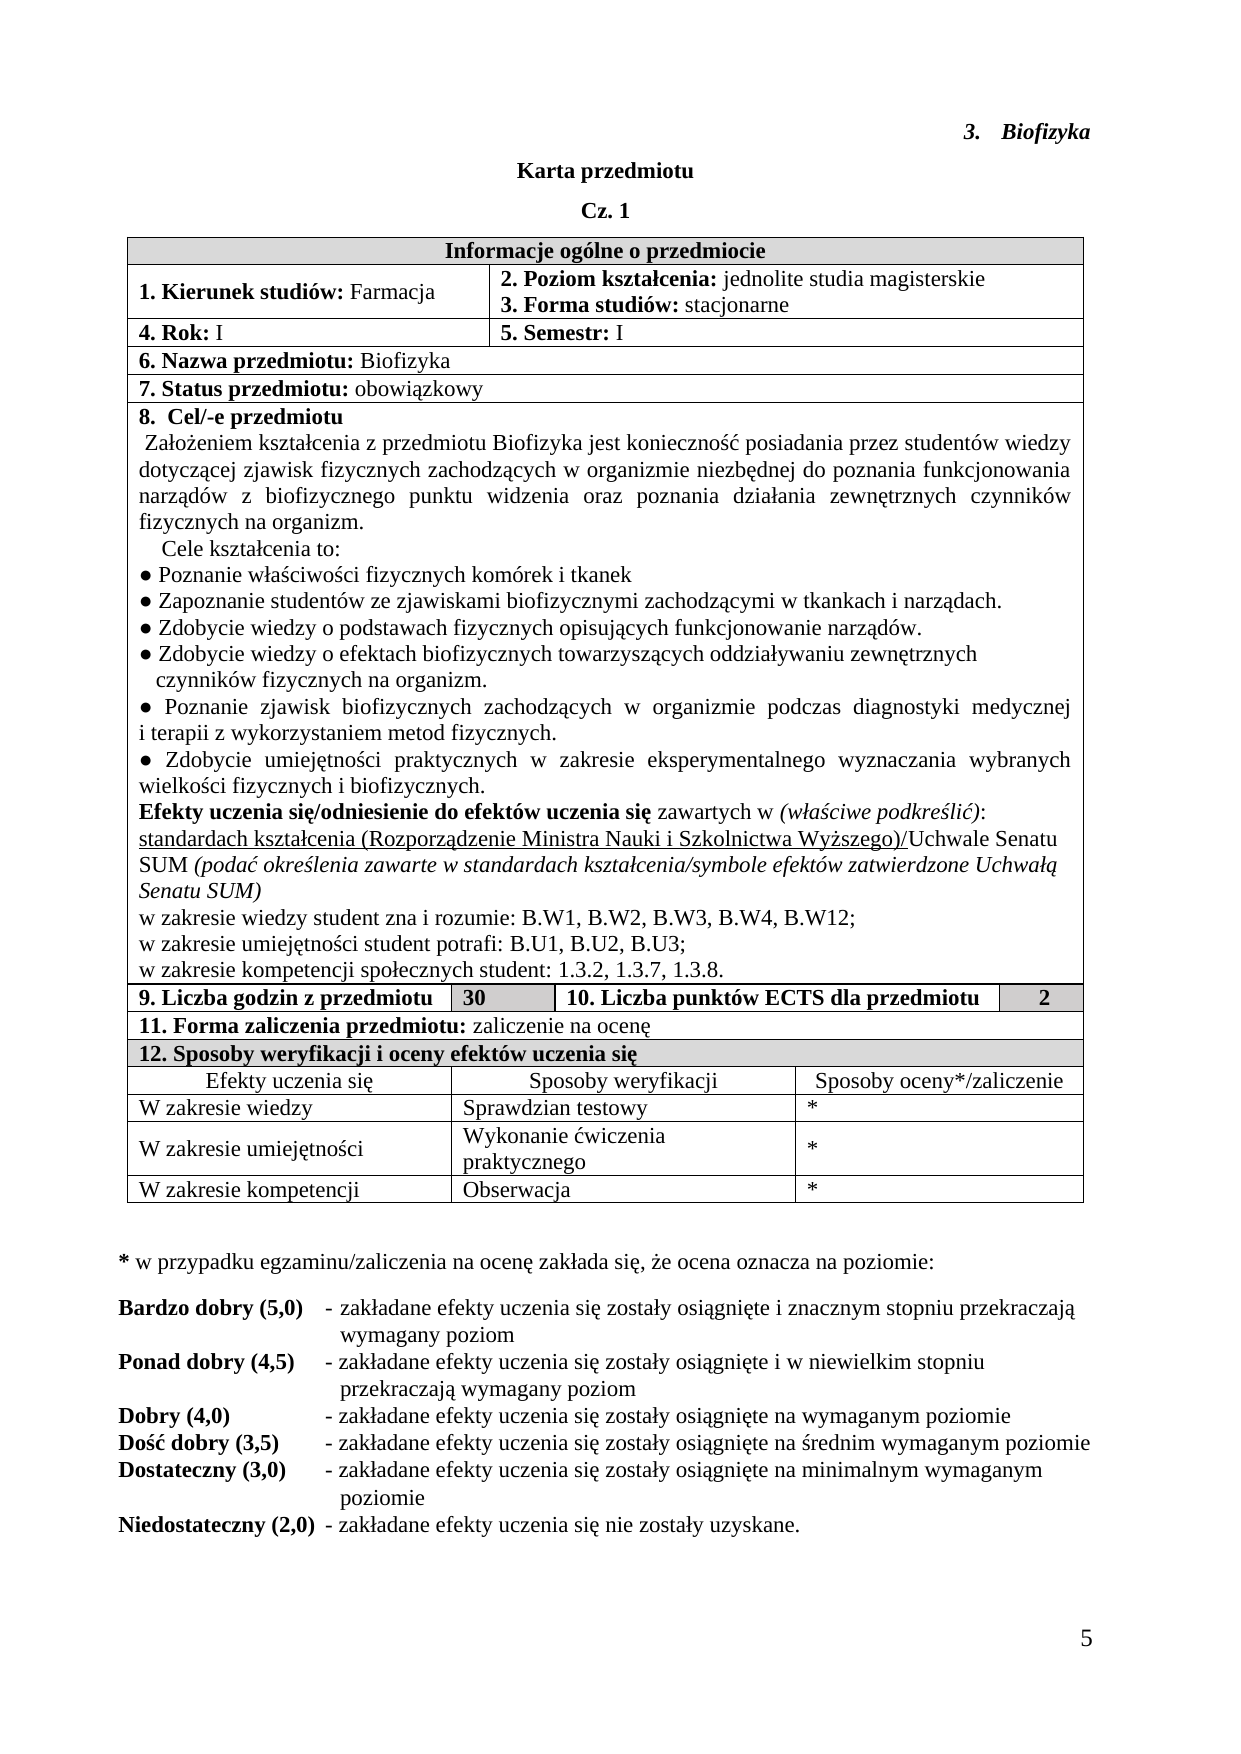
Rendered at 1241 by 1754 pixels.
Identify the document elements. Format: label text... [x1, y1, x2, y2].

list Biofizyka [156, 118, 1092, 144]
table_cell W zakresie wiedzy [128, 1095, 451, 1121]
table_cell Wykonanie ćwiczenia praktycznego [452, 1122, 795, 1174]
table_cell * [796, 1095, 1083, 1121]
table_cell 6. Nazwa przedmiotu: Biofizyka [128, 347, 1083, 373]
text Dość dobry (3,5) - zakładane efekty uczenia się zostały osiągnięte na średnim wymaganym poziomie [118, 1429, 1092, 1456]
table_cell Efekty uczenia się [128, 1067, 451, 1093]
text Bardzo dobry (5,0) - zakładane efekty uczenia się zostały osiągnięte i znacznym stopniu przekraczają wymagany poziom [118, 1293, 1092, 1347]
table_header Informacje ogólne o przedmiocie [128, 238, 1083, 264]
text Dobry (4,0) - zakładane efekty uczenia się zostały osiągnięte na wymaganym poziomie [118, 1402, 1092, 1429]
table_cell 10. Liczba punktów ECTS dla przedmiotu [556, 985, 999, 1011]
table_cell 2. Poziom kształcenia: jednolite studia magisterskie 3. Forma studiów: stacjonarne [490, 265, 1083, 318]
text Cz. 1 [118, 197, 1092, 223]
text * w przypadku egzaminu/zaliczenia na ocenę zakłada się, że ocena oznacza na poziomie: [118, 1248, 1092, 1274]
table_cell Sposoby oceny*/zaliczenie [796, 1067, 1083, 1093]
table_cell 30 [452, 985, 554, 1011]
table_cell * [796, 1176, 1083, 1202]
table_cell 7. Status przedmiotu: obowiązkowy [128, 375, 1083, 401]
text Karta przedmiotu [118, 158, 1092, 184]
table_cell W zakresie kompetencji [128, 1176, 451, 1202]
table_cell 11. Forma zaliczenia przedmiotu: zaliczenie na ocenę [128, 1012, 1083, 1039]
table_cell Sposoby weryfikacji [452, 1067, 795, 1093]
table_cell 1. Kierunek studiów: Farmacja [128, 265, 489, 318]
text Niedostateczny (2,0) - zakładane efekty uczenia się nie zostały uzyskane. [118, 1510, 1092, 1537]
table_cell 8. Cel/-e przedmiotu Założeniem kształcenia z przedmiotu Biofizyka jest konieczność posiadania przez studentów wiedzy dotyczącej zjawisk fizycznych zachodzących w organizmie niezbędnej do poznania funkcjonowania narządów z biofizycznego punktu widzenia oraz poznania działania zewnętrznych czynników fizycznych na organizm. Cele kształcenia to: ● Poznanie właściwości fizycznych komórek i tkanek ● Zapoznanie studentów ze zjawiskami biofizycznymi zachodzącymi w tkankach i narządach. ● Zdobycie wiedzy o podstawach fizycznych opisujących funkcjonowanie narządów. ● Zdobycie wiedzy o efektach biofizycznych towarzyszących oddziaływaniu zewnętrznych czynników fizycznych na organizm. ● Poznanie zjawisk biofizycznych zachodzących w organizmie podczas diagnostyki medycznej i terapii z wykorzystaniem metod fizycznych. ● Zdobycie umiejętności praktycznych w zakresie eksperymentalnego wyznaczania wybranych wielkości fizycznych i biofizycznych. Efekty uczenia się/odniesienie do efektów uczenia się zawartych w (właściwe podkreślić): standardach kształcenia (Rozporządzenie Ministra Nauki i Szkolnictwa Wyższego)/Uchwale Senatu SUM (podać określenia zawarte w standardach kształcenia/symbole efektów zatwierdzone Uchwałą Senatu SUM) w zakresie wiedzy student zna i rozumie: B.W1, B.W2, B.W3, B.W4, B.W12; w zakresie umiejętności student potrafi: B.U1, B.U2, B.U3; w zakresie kompetencji społecznych student: 1.3.2, 1.3.7, 1.3.8. [128, 403, 1083, 983]
table_cell 4. Rok: I [128, 319, 489, 346]
table_cell 5. Semestr: I [490, 319, 1083, 346]
table_cell Sprawdzian testowy [452, 1095, 795, 1121]
table_cell W zakresie umiejętności [128, 1122, 451, 1174]
text Dostateczny (3,0) - zakładane efekty uczenia się zostały osiągnięte na minimalnym wymaganym poziomie [118, 1456, 1092, 1510]
table_cell 9. Liczba godzin z przedmiotu [128, 985, 451, 1011]
table_cell 12. Sposoby weryfikacji i oceny efektów uczenia się [128, 1040, 1083, 1066]
text Ponad dobry (4,5) - zakładane efekty uczenia się zostały osiągnięte i w niewielkim stopniu przekraczają wymagany poziom [118, 1347, 1092, 1402]
table_cell 2 [1000, 985, 1083, 1011]
table_cell Obserwacja [452, 1176, 795, 1202]
table_cell * [796, 1122, 1083, 1174]
